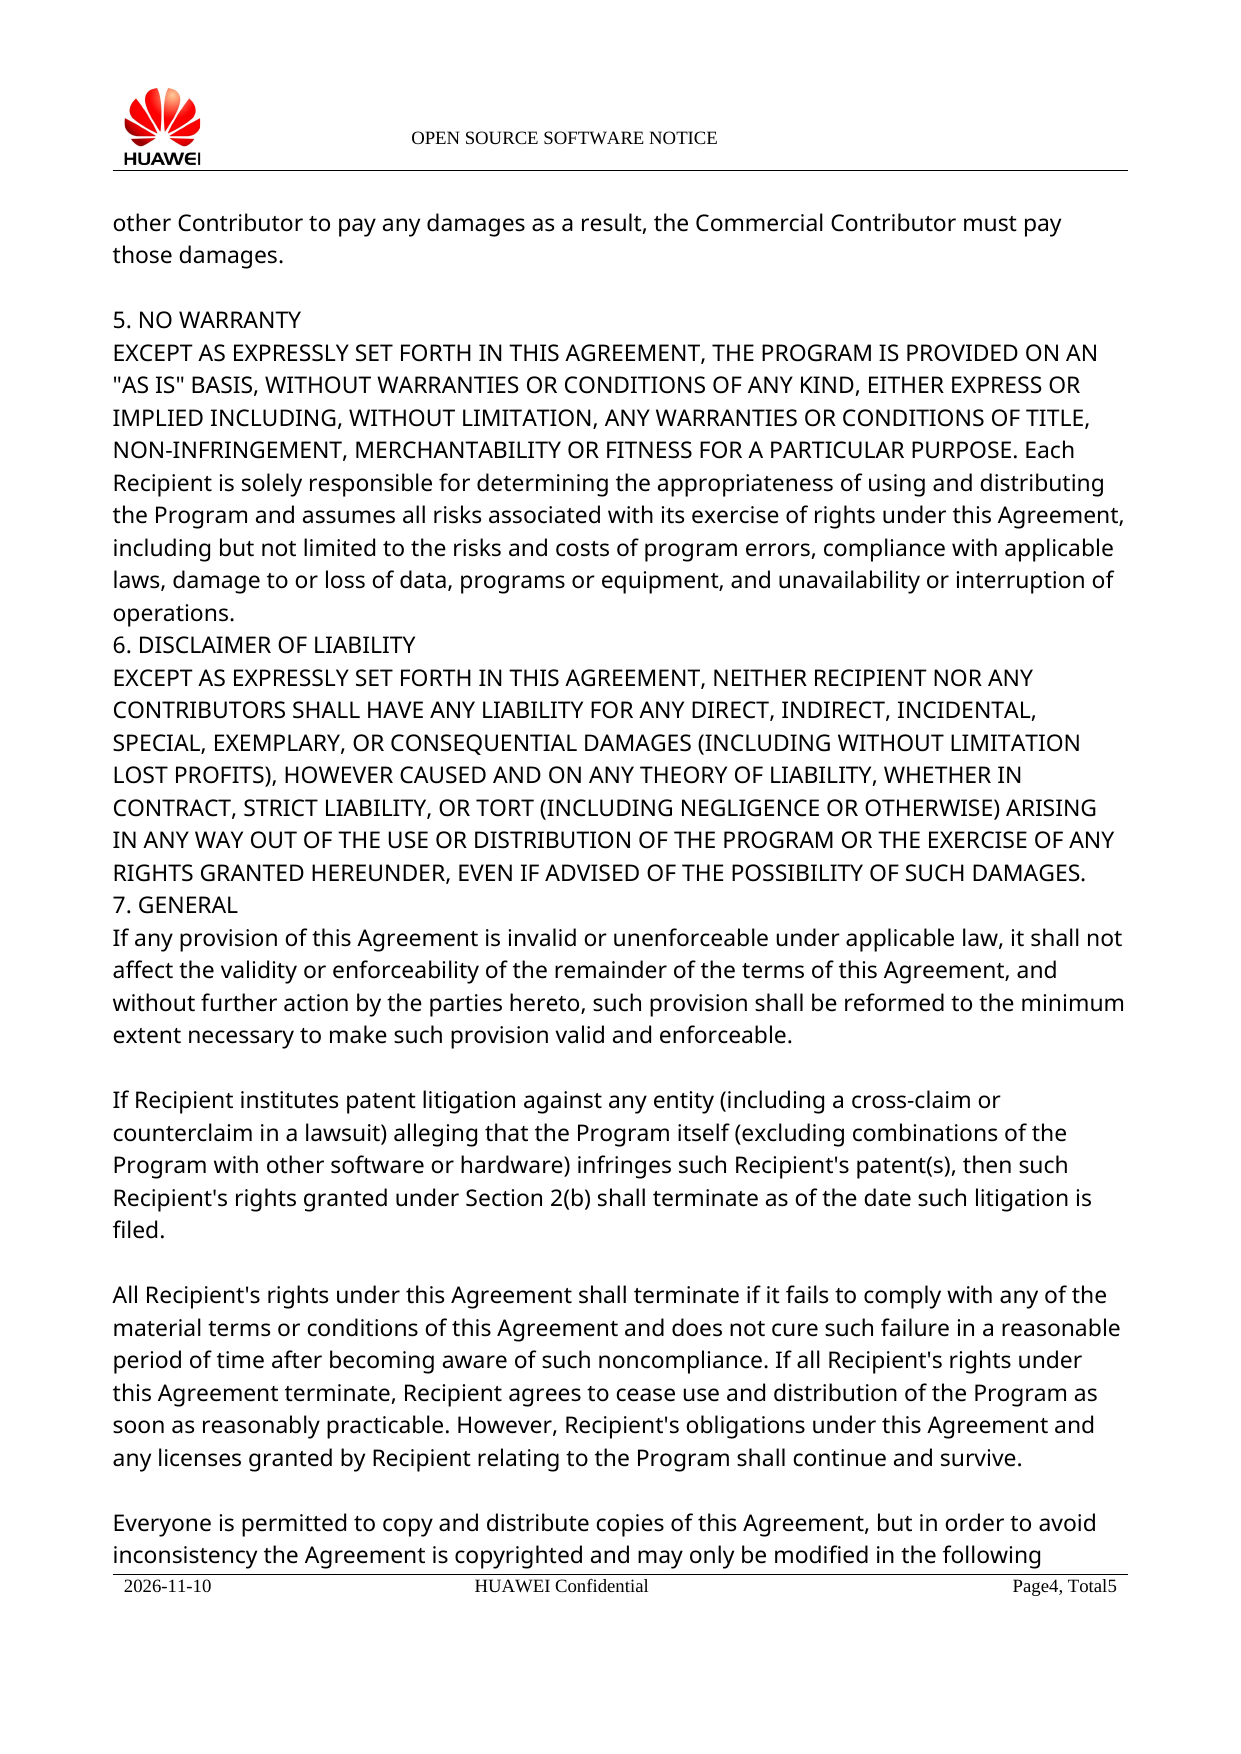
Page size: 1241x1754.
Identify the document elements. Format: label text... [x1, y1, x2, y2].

text 5. NO WARRANTY [112, 304, 1128, 336]
text EXCEPT AS EXPRESSLY SET FORTH IN THIS AGREEMENT, THE PROGRAM IS PROVIDED ON AN "AS IS" BASIS, WITHOUT WARRANTIES OR CONDITIONS OF ANY KIND, EITHER EXPRESS OR IMPLIED INCLUDING, WITHOUT LIMITATION, ANY WARRANTIES OR CONDITIONS OF TITLE, NON-INFRINGEMENT, MERCHANTABILITY OR FITNESS FOR A PARTICULAR PURPOSE. Each Recipient is solely responsible for determining the appropriateness of using and distributing the Program and assumes all risks associated with its exercise of rights under this Agreement, including but not limited to the risks and costs of program errors, compliance with applicable laws, damage to or loss of data, programs or equipment, and unavailability or interruption of operations. [112, 336, 1128, 629]
text If any provision of this Agreement is invalid or unenforceable under applicable law, it shall not affect the validity or enforceability of the remainder of the terms of this Agreement, and without further action by the parties hereto, such provision shall be reformed to the minimum extent necessary to make such provision valid and enforceable. [112, 921, 1128, 1051]
text 7. GENERAL [112, 889, 1128, 921]
text All Recipient's rights under this Agreement shall terminate if it fails to comply with any of the material terms or conditions of this Agreement and does not cure such failure in a reasonable period of time after becoming aware of such noncompliance. If all Recipient's rights under this Agreement terminate, Recipient agrees to cease use and distribution of the Program as soon as reasonably practicable. However, Recipient's obligations under this Agreement and any licenses granted by Recipient relating to the Program shall continue and survive. [112, 1279, 1128, 1474]
text EXCEPT AS EXPRESSLY SET FORTH IN THIS AGREEMENT, NEITHER RECIPIENT NOR ANY CONTRIBUTORS SHALL HAVE ANY LIABILITY FOR ANY DIRECT, INDIRECT, INCIDENTAL, SPECIAL, EXEMPLARY, OR CONSEQUENTIAL DAMAGES (INCLUDING WITHOUT LIMITATION LOST PROFITS), HOWEVER CAUSED AND ON ANY THEORY OF LIABILITY, WHETHER IN CONTRACT, STRICT LIABILITY, OR TORT (INCLUDING NEGLIGENCE OR OTHERWISE) ARISING IN ANY WAY OUT OF THE USE OR DISTRIBUTION OF THE PROGRAM OR THE EXERCISE OF ANY RIGHTS GRANTED HEREUNDER, EVEN IF ADVISED OF THE POSSIBILITY OF SUCH DAMAGES. [112, 661, 1128, 889]
text 6. DISCLAIMER OF LIABILITY [112, 629, 1128, 661]
picture [124, 88, 201, 165]
text If Recipient institutes patent litigation against any entity (including a cross-claim or counterclaim in a lawsuit) alleging that the Program itself (excluding combinations of the Program with other software or hardware) infringes such Recipient's patent(s), then such Recipient's rights granted under Section 2(b) shall terminate as of the date such litigation is filed. [112, 1084, 1128, 1246]
